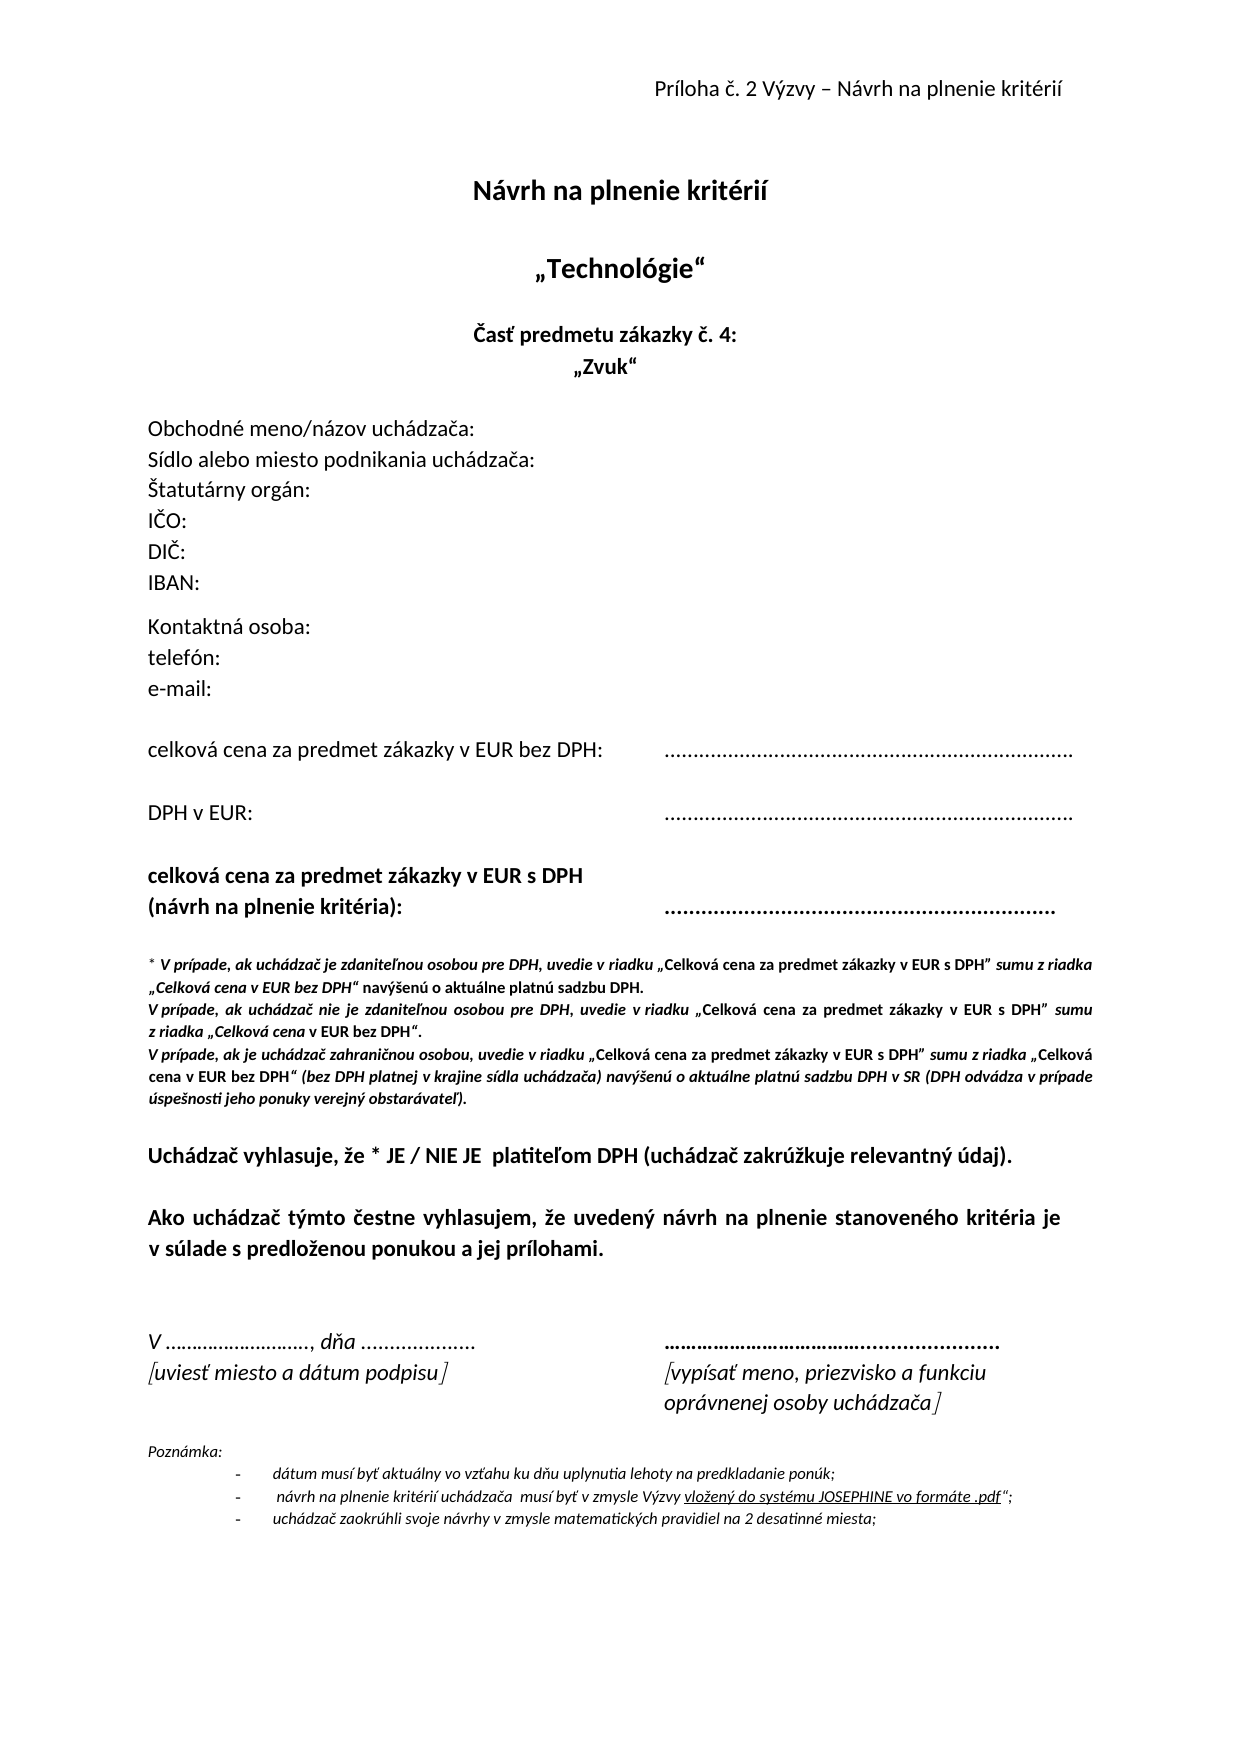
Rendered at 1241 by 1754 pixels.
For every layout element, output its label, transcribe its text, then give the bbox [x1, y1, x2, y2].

text Obchodné meno/názov uchádzača: [148, 414, 1093, 442]
list návrh na plnenie kritérií uchádzača musí byť v zmysle Výzvy vložený do systému JOSEPHINE vo formáte .pdf“; [235, 1486, 1093, 1506]
text Návrh na plnenie kritérií [148, 172, 1093, 208]
text Poznámka: [148, 1441, 1093, 1462]
text IBAN: [148, 568, 1093, 596]
text (návrh na plnenie kritéria): ................................................................ [148, 892, 1093, 921]
text V prípade, ak uchádzač nie je zdaniteľnou osobou pre DPH, uvedie v riadku „Celková cena za predmet zákazky v EUR s DPH” sumu z riadka „Celková cena v EUR bez DPH“. [148, 999, 1093, 1042]
text celková cena za predmet zákazky v EUR s DPH [148, 861, 1093, 889]
text Kontaktná osoba: [148, 612, 1093, 640]
text Sídlo alebo miesto podnikania uchádzača: [148, 445, 1093, 473]
text celková cena za predmet zákazky v EUR bez DPH: ....................................................................... [148, 735, 1093, 763]
list uchádzač zaokrúhli svoje návrhy v zmysle matematických pravidiel na 2 desatinné miesta; [235, 1508, 1093, 1528]
text Časť predmetu zákazky č. 4: [148, 320, 1063, 348]
text V ……………….…….., dňa .................... ………………………………....................... [148, 1327, 1093, 1355]
text Ako uchádzač týmto čestne vyhlasujem, že uvedený návrh na plnenie stanoveného kritéria je v súlade s predloženou ponukou a jej prílohami. [148, 1203, 1063, 1262]
text DIČ: [148, 537, 1093, 565]
text V prípade, ak je uchádzač zahraničnou osobou, uvedie v riadku „Celková cena za predmet zákazky v EUR s DPH” sumu z riadka „Celková cena v EUR bez DPH“ (bez DPH platnej v krajine sídla uchádzača) navýšenú o aktuálne platnú sadzbu DPH v SR (DPH odvádza v prípade úspešnosti jeho ponuky verejný obstarávateľ). [148, 1044, 1093, 1109]
text Štatutárny orgán: [148, 475, 1093, 503]
text uviesť miesto a dátum podpisu vypísať meno, priezvisko a funkciu [148, 1358, 1093, 1386]
text „Zvuk“ [148, 352, 1063, 380]
text „Technológie“ [148, 250, 1093, 286]
text * V prípade, ak uchádzač je zdaniteľnou osobou pre DPH, uvedie v riadku „Celková cena za predmet zákazky v EUR s DPH” sumu z riadka „Celková cena v EUR bez DPH“ navýšenú o aktuálne platnú sadzbu DPH. [148, 955, 1093, 997]
text telefón: [148, 643, 1093, 671]
text oprávnenej osoby uchádzača [591, 1388, 1093, 1416]
text e-mail: [148, 674, 1093, 702]
text Uchádzač vyhlasuje, že * JE / NIE JE platiteľom DPH (uchádzač zakrúžkuje relevantný údaj). [148, 1141, 1093, 1169]
text DPH v EUR: ....................................................................... [148, 798, 1093, 826]
text IČO: [148, 506, 1093, 534]
list dátum musí byť aktuálny vo vzťahu ku dňu uplynutia lehoty na predkladanie ponúk; [235, 1464, 1093, 1484]
